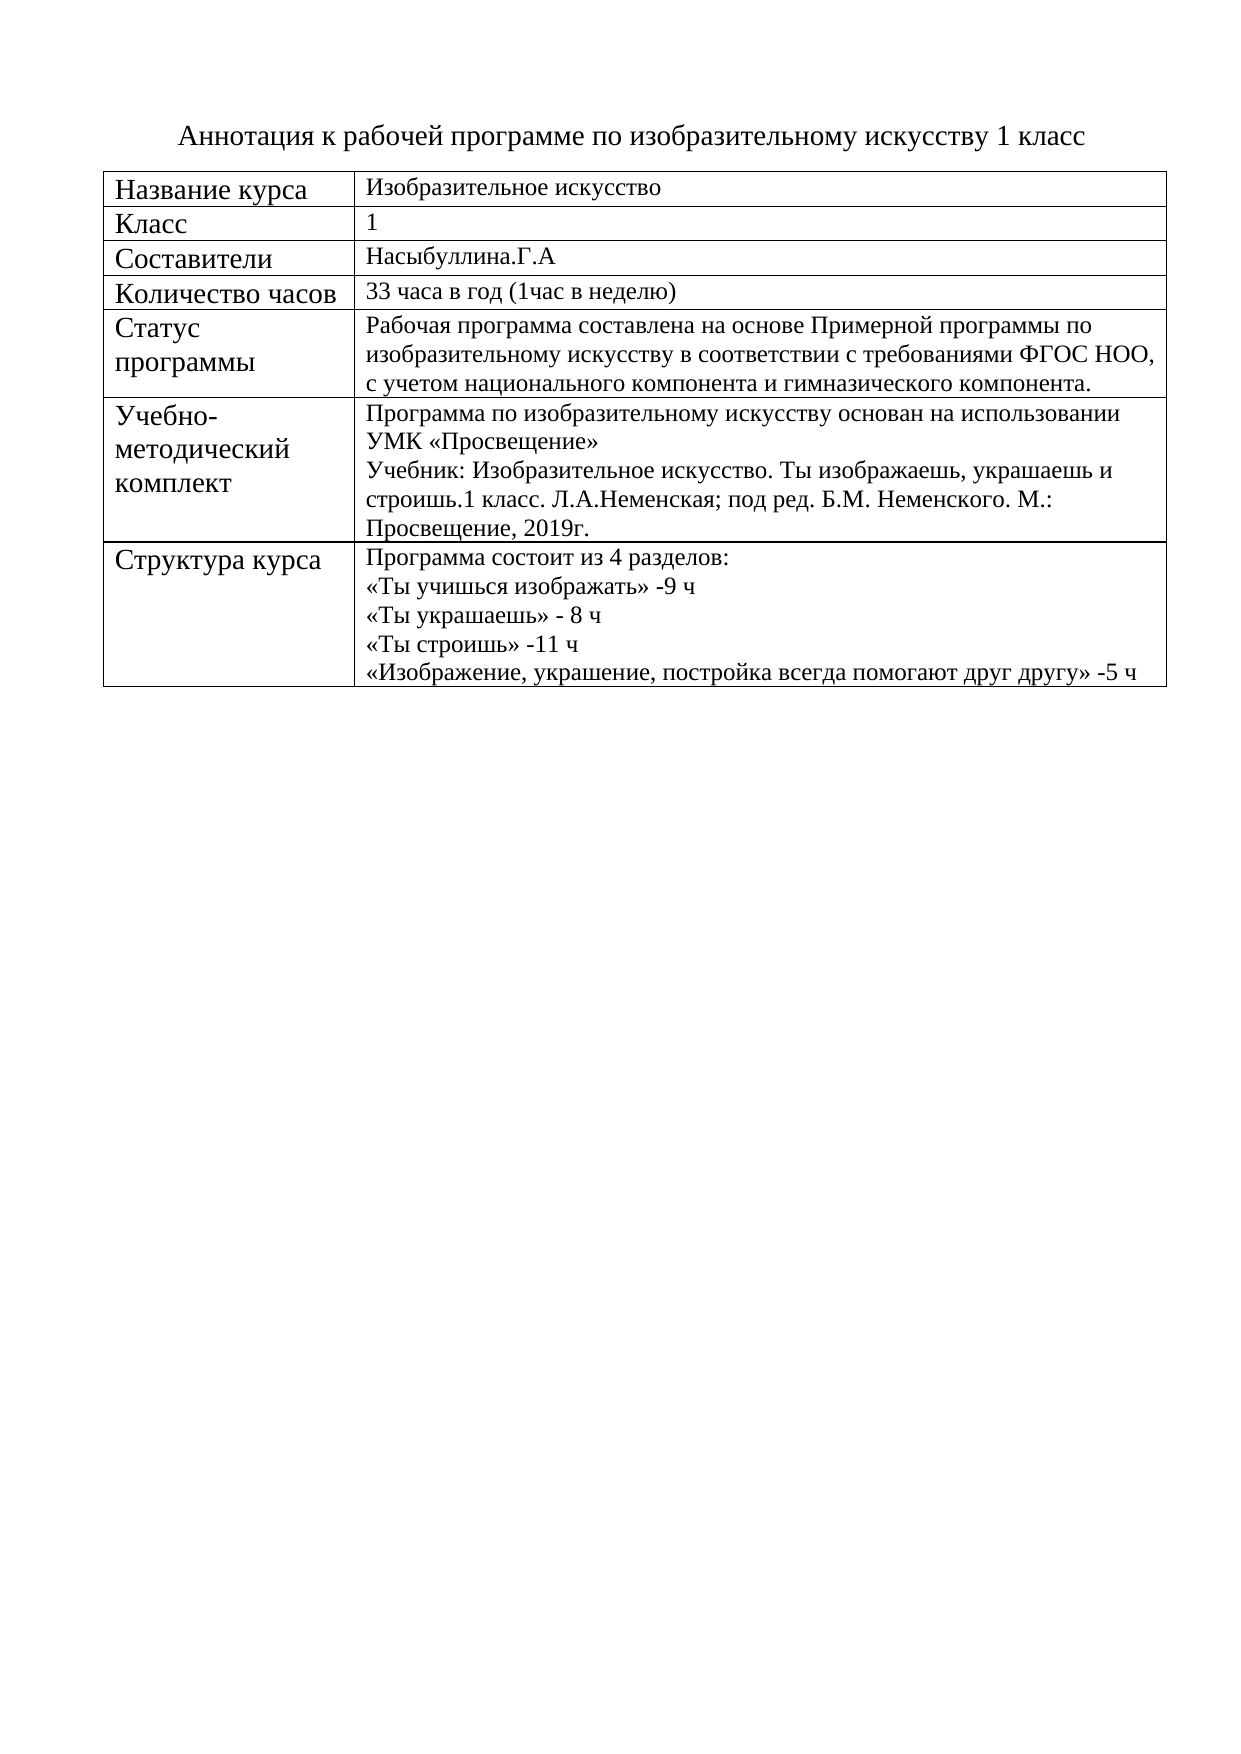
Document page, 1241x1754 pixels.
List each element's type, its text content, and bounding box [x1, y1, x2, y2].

table_cell Рабочая программа составлена на основе Примерной программы по изобразительному искусству в соответствии с требованиями ФГОС НОО, с учетом национального компонента и гимназического компонента. [355, 310, 1166, 397]
table_cell Насыбуллина.Г.А [355, 241, 1166, 275]
table_header Изобразительное искусство [355, 172, 1166, 206]
table_cell 33 часа в год (1час в неделю) [355, 276, 1166, 309]
table_cell Программа по изобразительному искусству основан на использовании УМК «Просвещение» Учебник: Изобразительное искусство. Ты изображаешь, украшаешь и строишь.1 класс. Л.А.Неменская; под ред. Б.М. Неменского. М.: Просвещение, 2019г. [355, 398, 1166, 541]
table_header Название курса [104, 172, 354, 206]
table_cell Класс [104, 207, 354, 240]
table_cell Структура курса [104, 543, 354, 686]
table_cell Статус программы [104, 310, 354, 397]
table_cell Программа состоит из 4 разделов: «Ты учишься изображать» -9 ч «Ты украшаешь» - 8 ч «Ты строишь» -11 ч «Изображение, украшение, постройка всегда помогают друг другу» -5 ч [355, 543, 1166, 686]
table_cell 1 [355, 207, 1166, 240]
table_cell Составители [104, 241, 354, 275]
text Аннотация к рабочей программе по изобразительному искусству 1 класс [177, 118, 1152, 152]
table_cell Учебно-методический комплект [104, 398, 354, 541]
table_cell Количество часов [104, 276, 354, 309]
